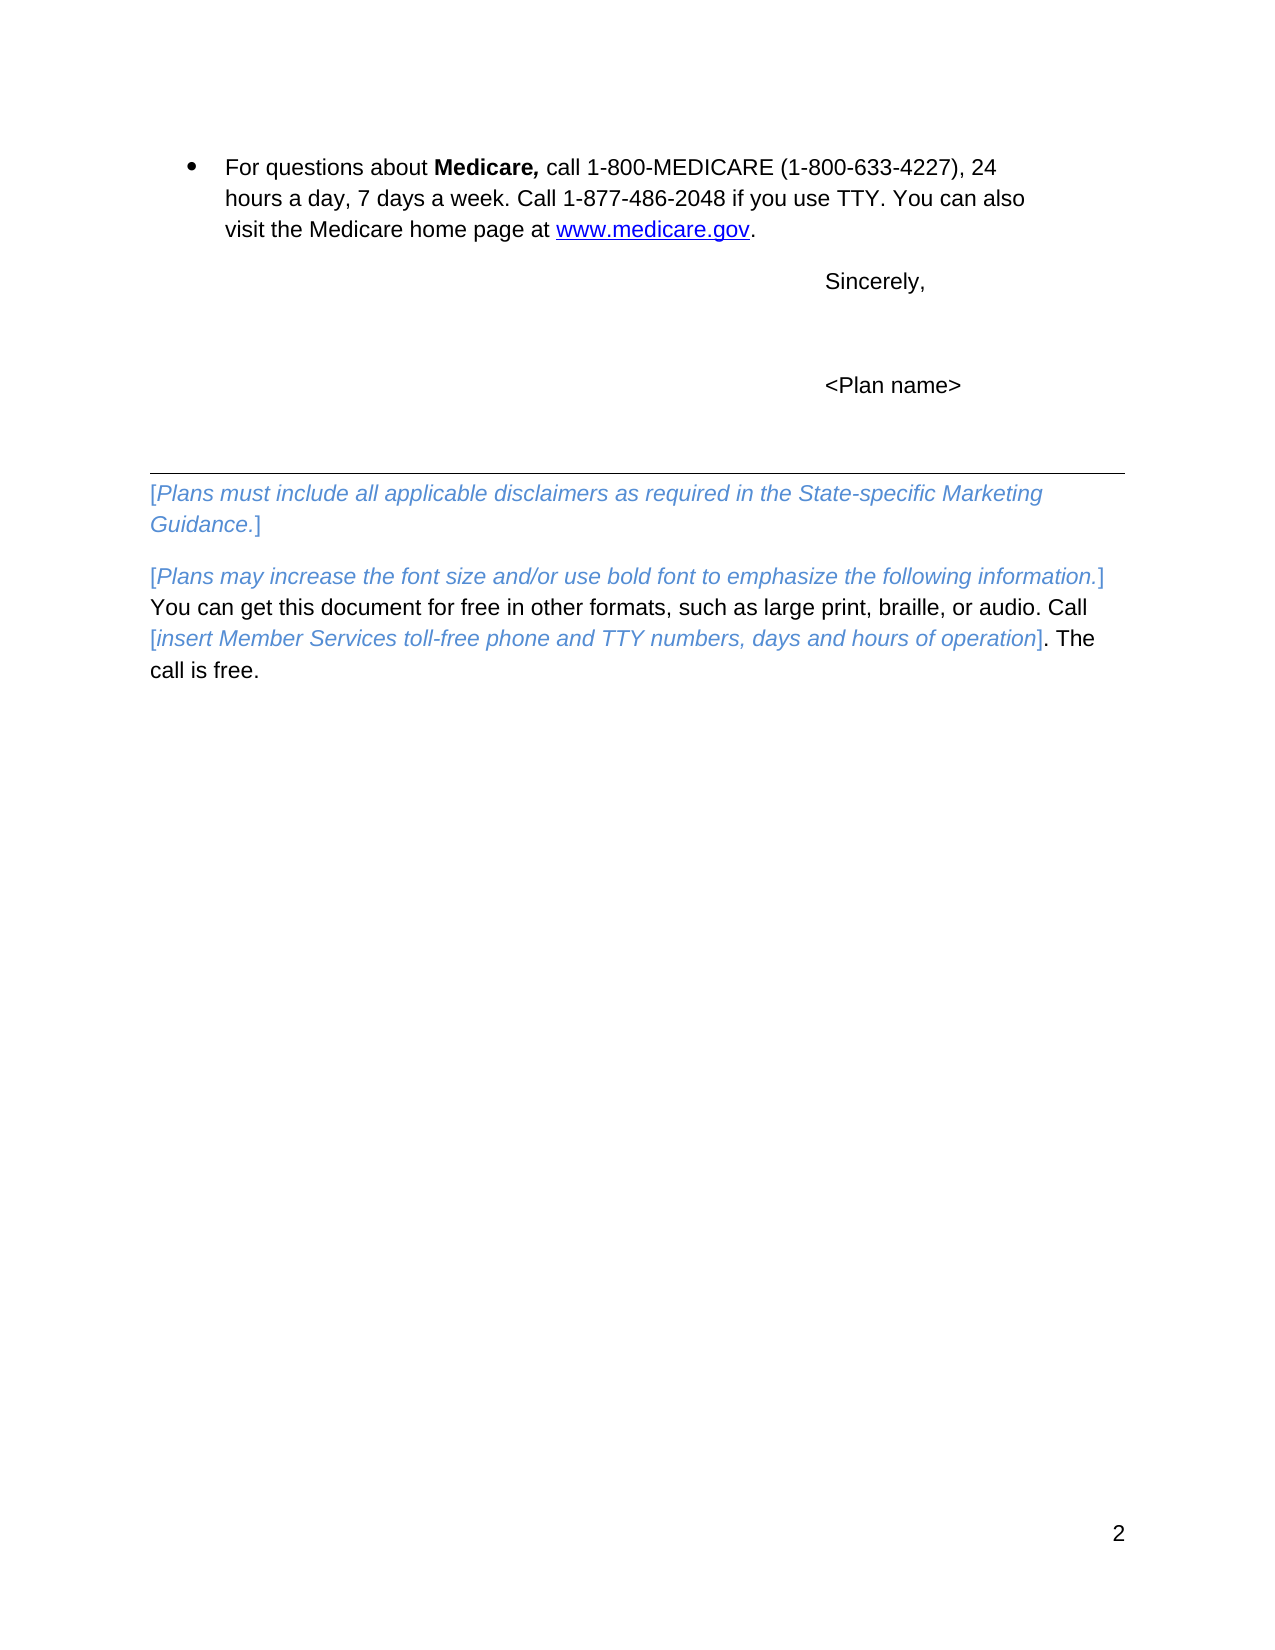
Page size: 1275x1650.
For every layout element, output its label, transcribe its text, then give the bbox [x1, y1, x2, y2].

text [Plans may increase the font size and/or use bold font to emphasize the following information.] You can get this document for free in other formats, such as large print, braille, or audio. Call [insert Member Services toll-free phone and TTY numbers, days and hours of operation]. The call is free. [150, 559, 1125, 684]
text Sincerely, [750, 264, 1125, 296]
text <Plan name> [750, 369, 1125, 400]
list For questions about Medicare, call 1-800-MEDICARE (1-800-633-4227), 24 hours a day, 7 days a week. Call 1-877-486-2048 if you use TTY. You can also visit the Medicare home page at www.medicare.gov. [187, 150, 1050, 244]
text [Plans must include all applicable disclaimers as required in the State-specific Marketing Guidance.] [150, 474, 1125, 538]
